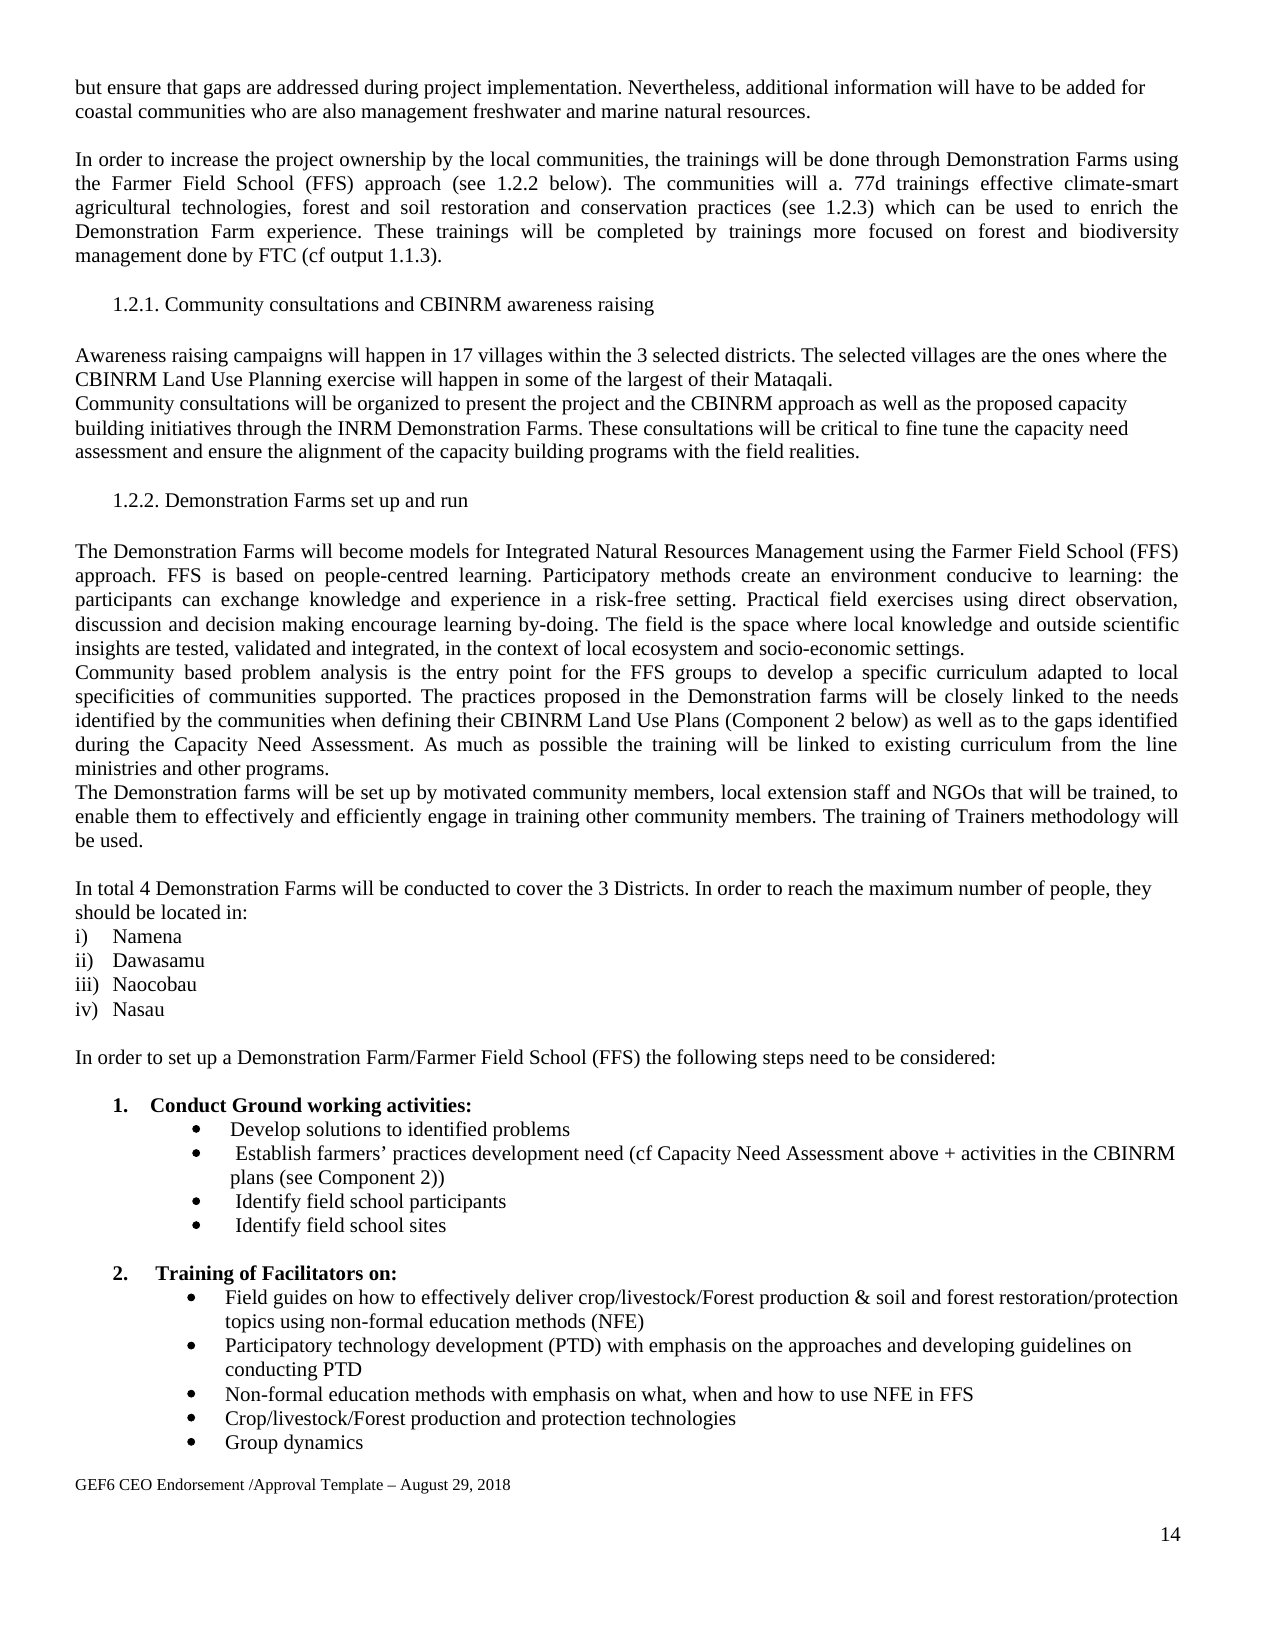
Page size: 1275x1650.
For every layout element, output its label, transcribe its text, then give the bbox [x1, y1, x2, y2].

text The Demonstration farms will be set up by motivated community members, local extension staff and NGOs that will be trained, to enable them to effectively and efficiently engage in training other community members. The training of Trainers methodology will be used. [75, 780, 1181, 852]
list Develop solutions to identified problems [192, 1117, 1181, 1141]
text Awareness raising campaigns will happen in 17 villages within the 3 selected districts. The selected villages are the ones where the CBINRM Land Use Planning exercise will happen in some of the largest of their Mataqali. [75, 343, 1181, 391]
text In order to set up a Demonstration Farm/Farmer Field School (FFS) the following steps need to be considered: [75, 1044, 1181, 1069]
list Training of Facilitators on: [112, 1261, 1181, 1285]
list Non-formal education methods with emphasis on what, when and how to use NFE in FFS [187, 1381, 1181, 1406]
text Community consultations will be organized to present the project and the CBINRM approach as well as the proposed capacity building initiatives through the INRM Demonstration Farms. These consultations will be critical to fine tune the capacity need assessment and ensure the alignment of the capacity building programs with the field realities. [75, 391, 1181, 463]
list Group dynamics [187, 1429, 1181, 1454]
text In total 4 Demonstration Farms will be conducted to cover the 3 Districts. In order to reach the maximum number of people, they should be located in: [75, 876, 1181, 924]
list Establish farmers’ practices development need (cf Capacity Need Assessment above + activities in the CBINRM plans (see Component 2)) [192, 1141, 1181, 1189]
list Identify field school sites [192, 1213, 1181, 1237]
text In order to increase the project ownership by the local communities, the trainings will be done through Demonstration Farms using the Farmer Field School (FFS) approach (see 1.2.2 below). The communities will a. 77d trainings effective climate-smart agricultural technologies, forest and soil restoration and conservation practices (see 1.2.3) which can be used to enrich the Demonstration Farm experience. These trainings will be completed by trainings more focused on forest and biodiversity management done by FTC (cf output 1.1.3). [75, 147, 1181, 267]
list Dawasamu [75, 948, 1181, 972]
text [75, 75, 1181, 123]
list Nasau [75, 996, 1181, 1021]
list Field guides on how to effectively deliver crop/livestock/Forest production & soil and forest restoration/protection topics using non-formal education methods (NFE) [187, 1285, 1181, 1333]
text 1.2.2. Demonstration Farms set up and run [112, 488, 1181, 512]
list Crop/livestock/Forest production and protection technologies [187, 1406, 1181, 1429]
text 1.2.1. Community consultations and CBINRM awareness raising [112, 292, 1181, 316]
list Naocobau [75, 972, 1181, 996]
list Identify field school participants [192, 1189, 1181, 1213]
list Namena [75, 924, 1181, 948]
text The Demonstration Farms will become models for Integrated Natural Resources Management using the Farmer Field School (FFS) approach. FFS is based on people-centred learning. Participatory methods create an environment conducive to learning: the participants can exchange knowledge and experience in a risk-free setting. Practical field exercises using direct observation, discussion and decision making encourage learning by-doing. The field is the space where local knowledge and outside scientific insights are tested, validated and integrated, in the context of local ecosystem and socio-economic settings. [75, 539, 1181, 659]
text Community based problem analysis is the entry point for the FFS groups to develop a specific curriculum adapted to local specificities of communities supported. The practices proposed in the Demonstration farms will be closely linked to the needs identified by the communities when defining their CBINRM Land Use Plans (Component 2 below) as well as to the gaps identified during the Capacity Need Assessment. As much as possible the training will be linked to existing curriculum from the line ministries and other programs. [75, 659, 1181, 780]
list Participatory technology development (PTD) with emphasis on the approaches and developing guidelines on conducting PTD [187, 1333, 1181, 1381]
list Conduct Ground working activities: [112, 1093, 1181, 1117]
